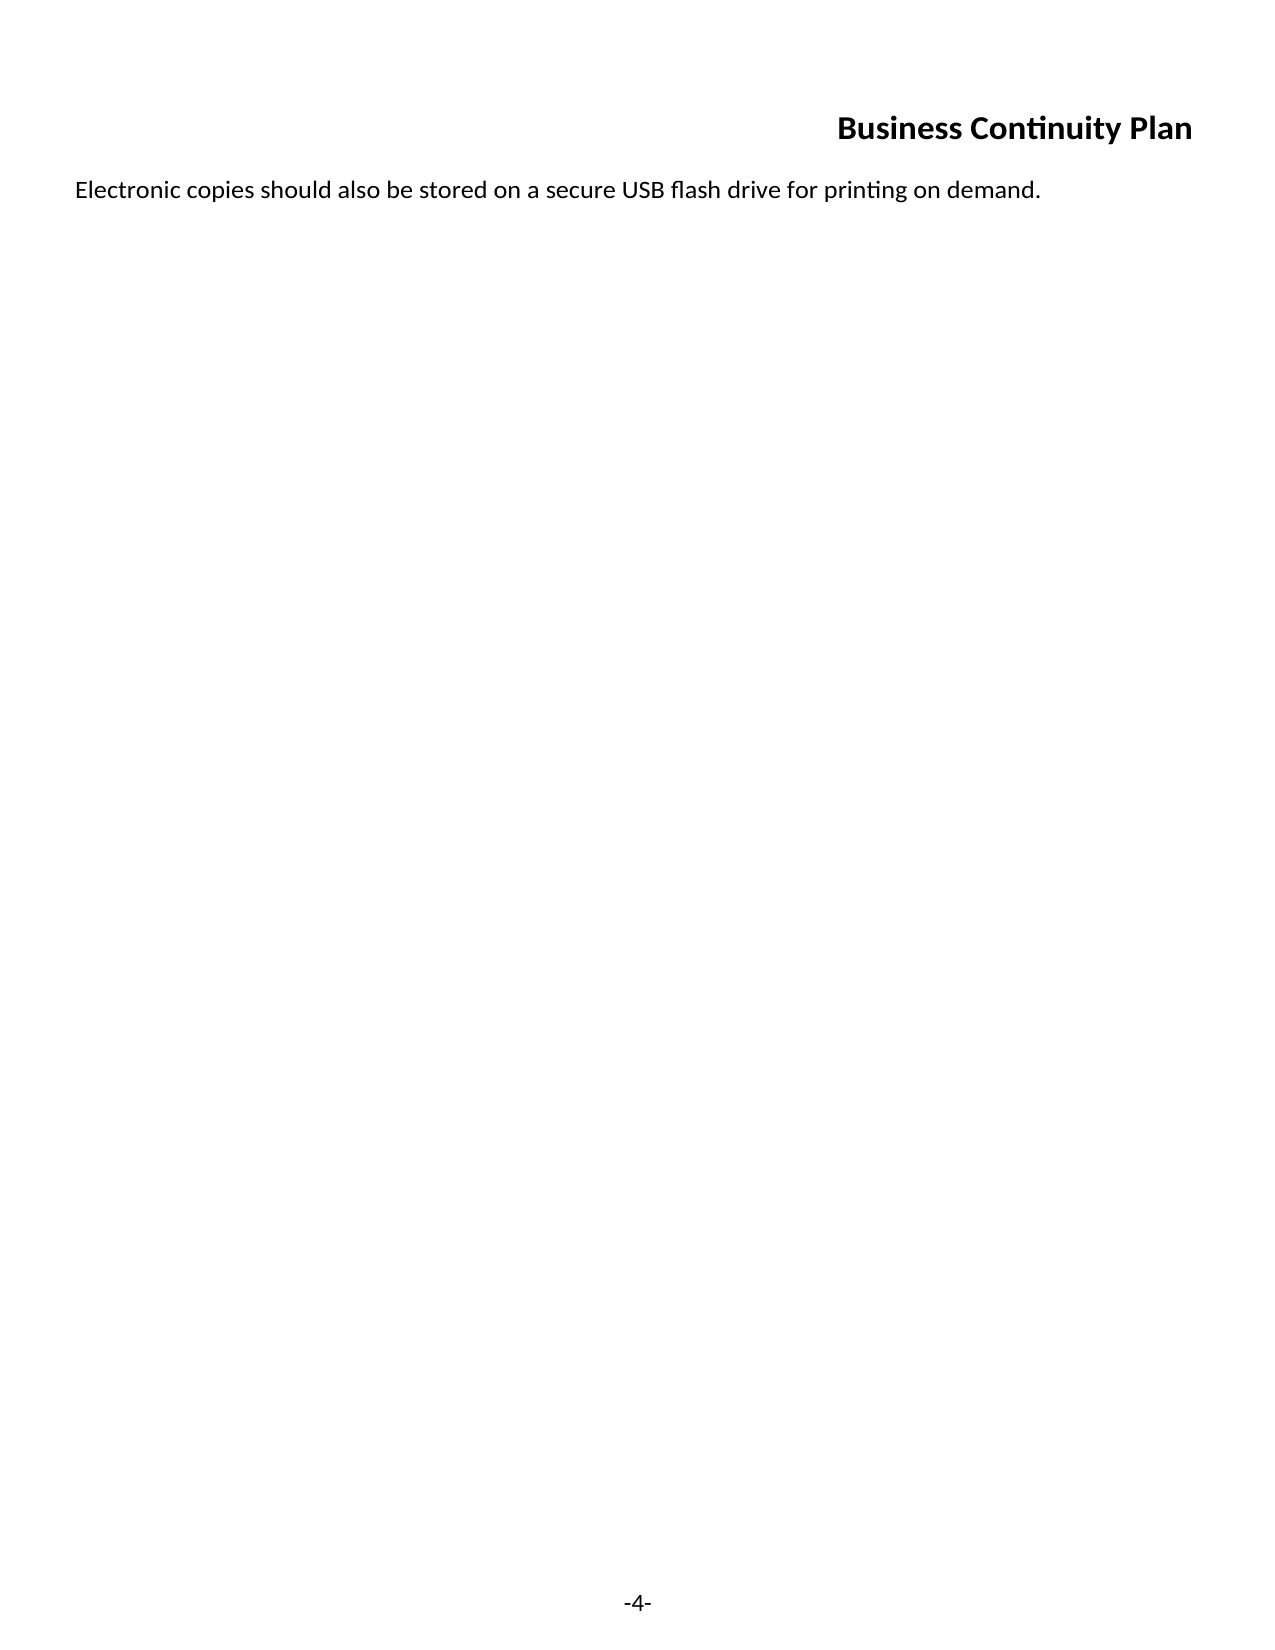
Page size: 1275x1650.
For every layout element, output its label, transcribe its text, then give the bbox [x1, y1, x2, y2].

text Electronic copies should also be stored on a secure USB flash drive for printing on demand. [75, 174, 1214, 204]
